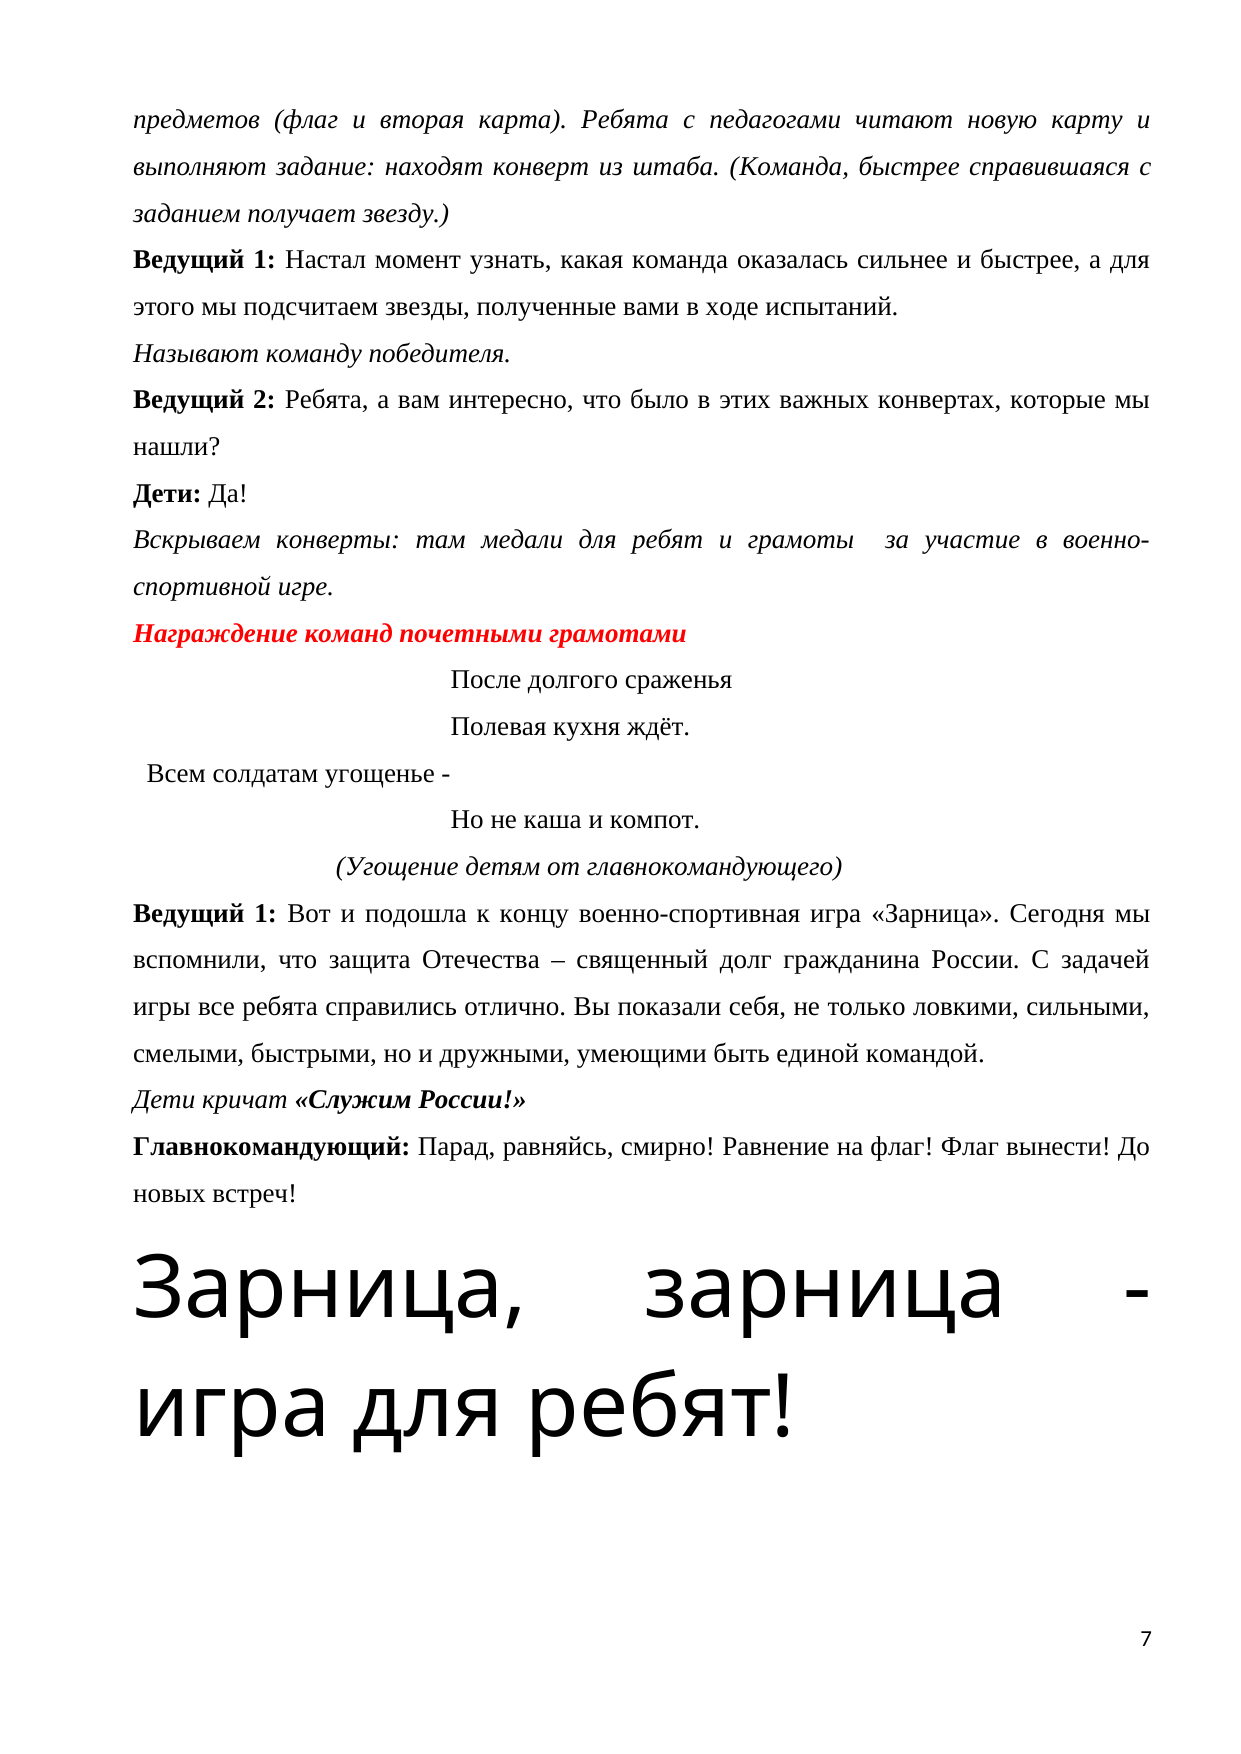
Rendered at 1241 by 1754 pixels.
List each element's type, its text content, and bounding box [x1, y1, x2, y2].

text (Угощение детям от главнокомандующего) [133, 850, 1152, 881]
text Ведущий 1: Вот и подошла к концу военно-спортивная игра «Зарница». Сегодня мы вспомнили, что защита Отечества – священный долг гражданина России. С задачей игры все ребята справились отлично. Вы показали себя, не только ловкими, сильными, смелыми, быстрыми, но и дружными, умеющими быть единой командой. [133, 897, 1152, 1068]
text Ведущий 1: Настал момент узнать, какая команда оказалась сильнее и быстрее, а для этого мы подсчитаем звезды, полученные вами в ходе испытаний. [133, 243, 1152, 321]
text Всем солдатам угощенье - [133, 757, 1152, 788]
text Полевая кухня ждёт. [133, 710, 1152, 741]
text Дети кричат «Служим России!» [133, 1083, 1152, 1114]
text Вскрываем конверты: там медали для ребят и грамоты за участие в военно-спортивной игре. [133, 523, 1152, 601]
text Называют команду победителя. [133, 337, 1152, 368]
text Ведущий 2: Ребята, а вам интересно, что было в этих важных конвертах, которые мы нашли? [133, 383, 1152, 461]
text Награждение команд почетными грамотами [133, 617, 1152, 648]
text После долгого сраженья [133, 663, 1152, 694]
text Дети: Да! [133, 477, 1152, 508]
text Зарница, зарница - игра для ребят! [133, 1223, 1152, 1462]
text Но не каша и компот. [133, 803, 1152, 834]
text Главнокомандующий: Парад, равняйсь, смирно! Равнение на флаг! Флаг вынести! До новых встреч! [133, 1130, 1152, 1208]
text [133, 103, 1152, 228]
